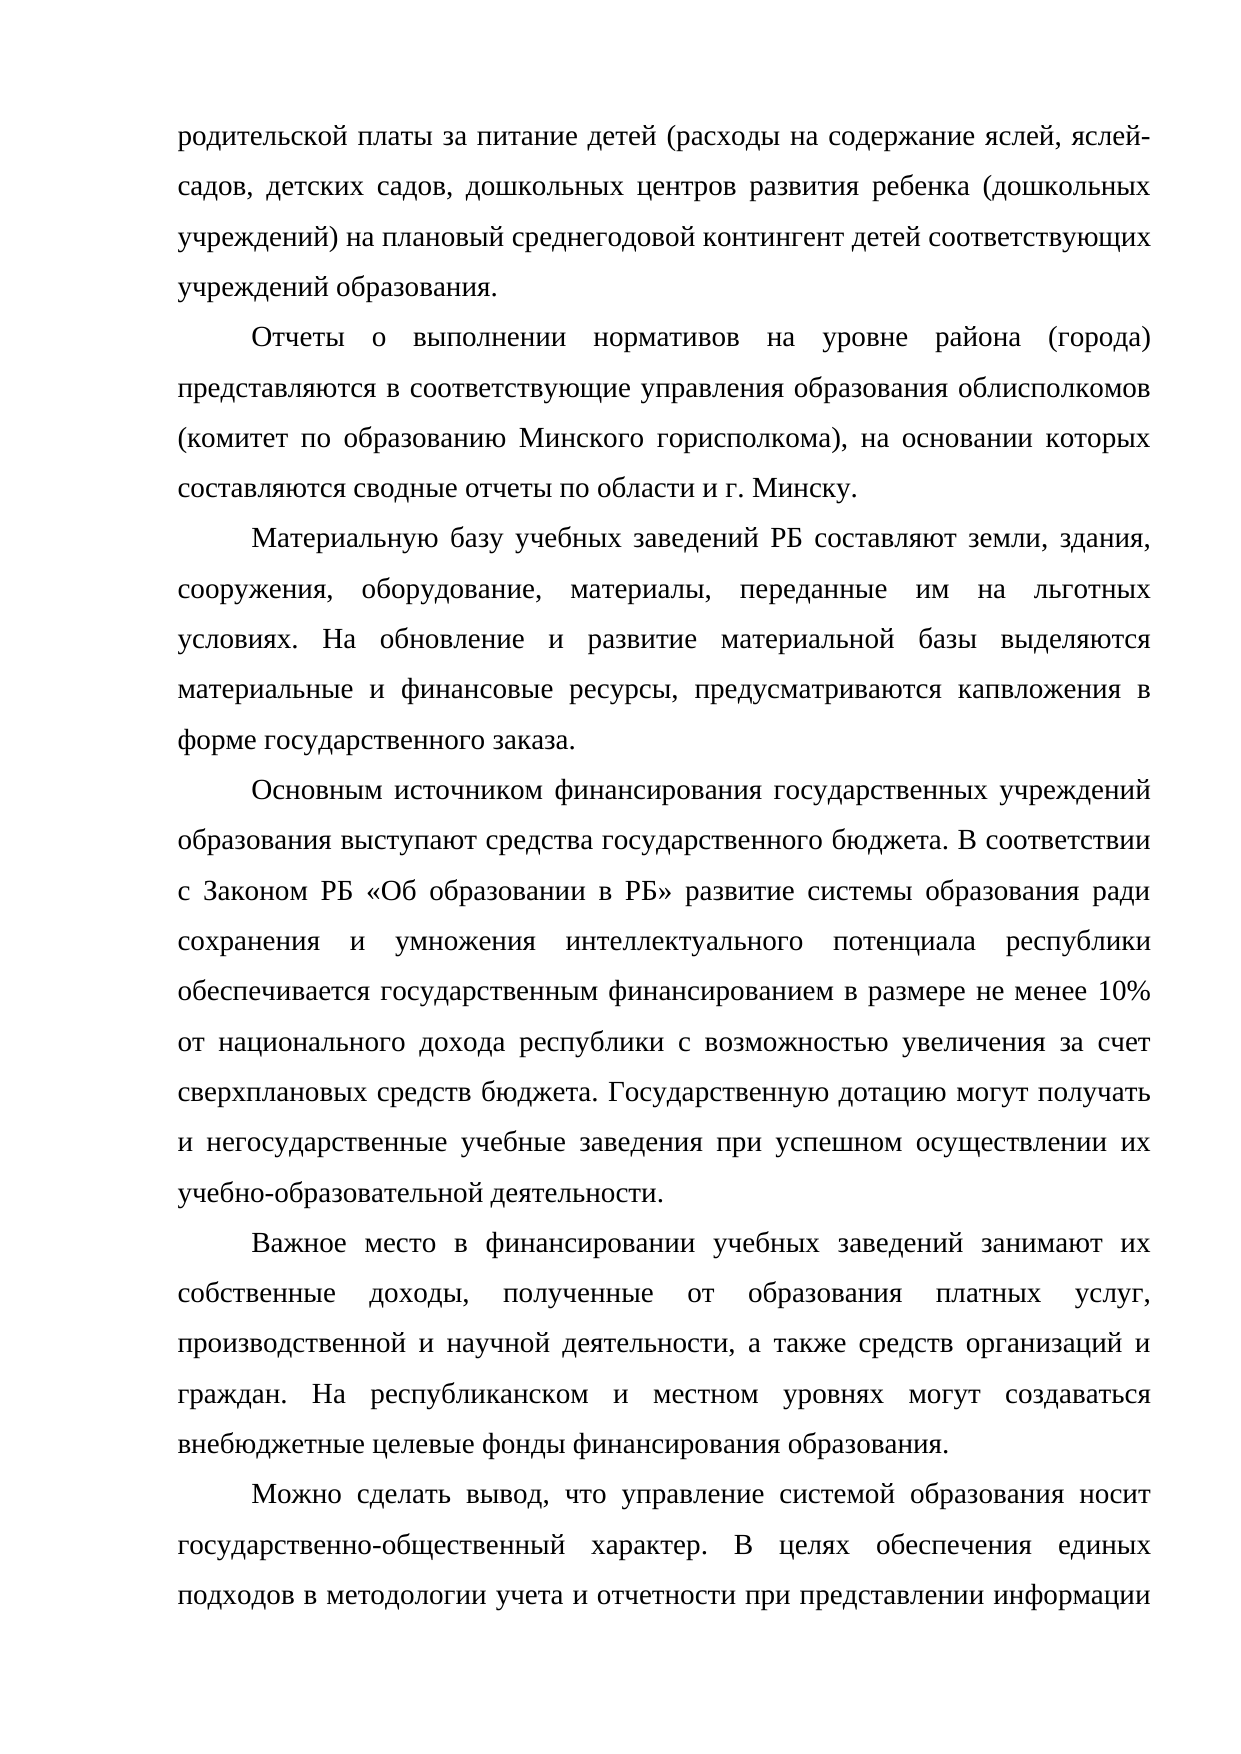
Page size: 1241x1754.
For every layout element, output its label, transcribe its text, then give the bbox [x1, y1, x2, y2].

text Материальную базу учебных заведений РБ составляют земли, здания, сооружения, оборудование, материалы, переданные им на льготных условиях. На обновление и развитие материальной базы выделяются материальные и финансовые ресурсы, предусматриваются капвложения в форме государственного заказа. [177, 521, 1152, 755]
text Важное место в финансировании учебных заведений занимают их собственные доходы, полученные от образования платных услуг, производственной и научной деятельности, а также средств организаций и граждан. На республиканском и местном уровнях могут создаваться внебюджетные целевые фонды финансирования образования. [177, 1225, 1152, 1460]
text Отчеты о выполнении нормативов на уровне района (города) представляются в соответствующие управления образования облисполкомов (комитет по образованию Минского горисполкома), на основании которых составляются сводные отчеты по области и г. Минску. [177, 319, 1152, 504]
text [177, 1477, 1152, 1611]
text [177, 118, 1152, 303]
text Основным источником финансирования государственных учреждений образования выступают средства государственного бюджета. В соответствии с Законом РБ «Об образовании в РБ» развитие системы образования ради сохранения и умножения интеллектуального потенциала республики обеспечивается государственным финансированием в размере не менее 10% от национального дохода республики с возможностью увеличения за счет сверхплановых средств бюджета. Государственную дотацию могут получать и негосударственные учебные заведения при успешном осуществлении их учебно-образовательной деятельности. [177, 772, 1152, 1208]
